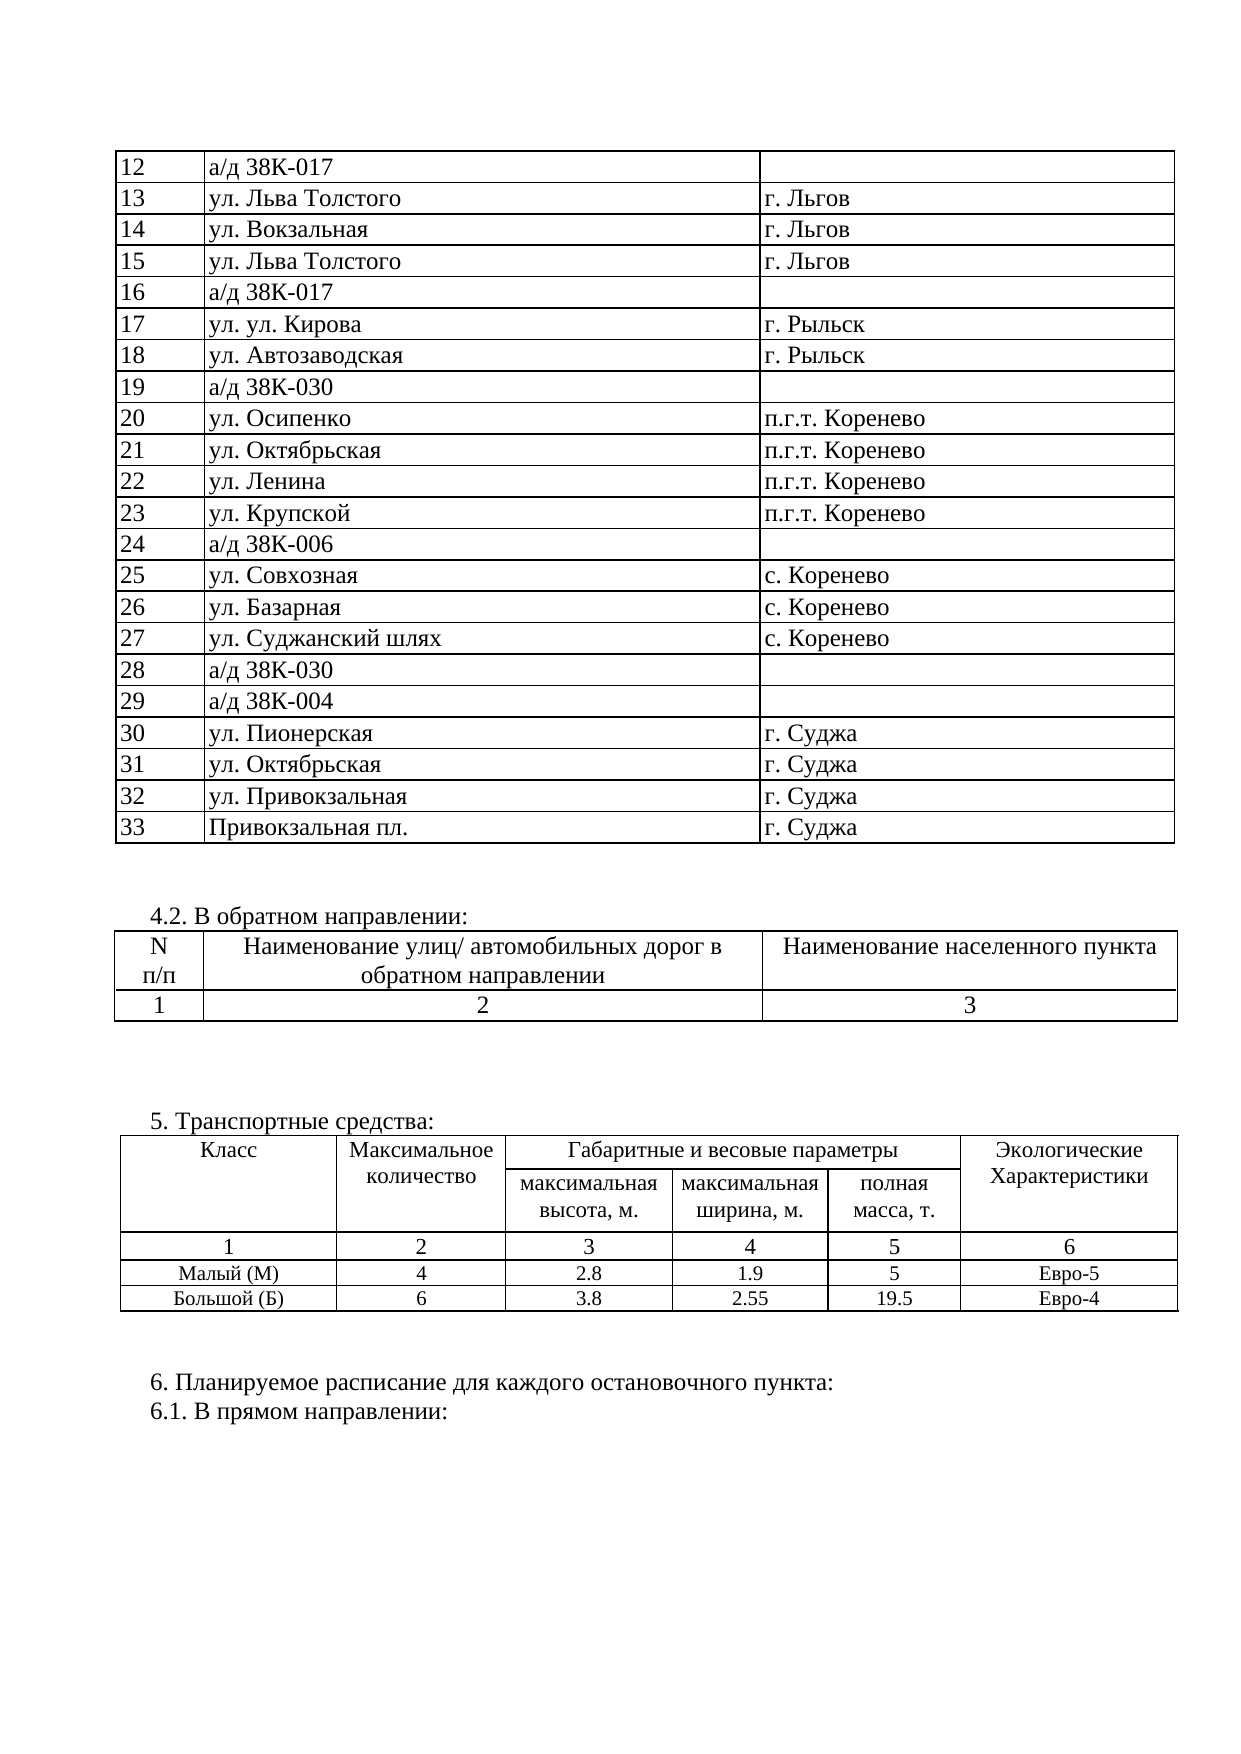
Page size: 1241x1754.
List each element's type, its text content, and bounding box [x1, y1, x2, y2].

table_cell 3.8 [506, 1286, 672, 1310]
table_cell 3 [763, 989, 1177, 1020]
table_cell ул. Ленина [205, 466, 759, 496]
table_header Экологические Характеристики [961, 1136, 1177, 1231]
table_cell ул. Совхозная [205, 561, 759, 590]
table_cell ул. Октябрьская [205, 435, 759, 464]
table_cell г. Рыльск [761, 340, 1174, 370]
table_cell [761, 686, 1174, 716]
table_cell 26 [117, 592, 204, 622]
table_header Габаритные и весовые параметры [506, 1136, 960, 1168]
table_cell г. Льгов [761, 246, 1174, 276]
table_cell 1 [121, 1233, 336, 1259]
table_cell г. Рыльск [761, 309, 1174, 339]
table_cell с. Коренево [761, 623, 1174, 653]
table_cell Евро-5 [961, 1261, 1177, 1285]
table_cell г. Суджа [761, 749, 1174, 779]
table_cell ул. Льва Толстого [205, 183, 759, 213]
table_cell г. Суджа [761, 718, 1174, 748]
table_cell 6 [961, 1233, 1177, 1259]
table_cell ул. Вокзальная [205, 215, 759, 244]
table_cell 16 [117, 277, 204, 307]
table_cell ул. Крупской [205, 498, 759, 527]
table_cell 17 [117, 309, 204, 339]
table_cell а/д 38К-030 [205, 655, 759, 685]
table_cell 23 [117, 498, 204, 527]
table_cell с. Коренево [761, 561, 1174, 590]
table_cell а/д 38К-004 [205, 686, 759, 716]
table_cell ул. Базарная [205, 592, 759, 622]
table_cell 22 [117, 466, 204, 496]
table_cell Евро-4 [961, 1286, 1177, 1310]
text 6. Планируемое расписание для каждого остановочного пункта: [150, 1367, 1090, 1396]
table_cell [761, 152, 1174, 181]
table_cell 25 [117, 561, 204, 590]
table_cell п.г.т. Коренево [761, 403, 1174, 433]
table_header Наименование улиц/ автомобильных дорог в обратном направлении [204, 932, 762, 989]
table_cell 13 [117, 183, 204, 213]
table_cell 2 [204, 991, 762, 1020]
table_cell г. Суджа [761, 781, 1174, 811]
table_cell Малый (М) [121, 1261, 336, 1285]
table_cell 31 [117, 749, 204, 779]
text 5. Транспортные средства: [150, 1106, 1090, 1134]
table_cell 27 [117, 623, 204, 653]
table_cell 3 [506, 1233, 672, 1259]
table_cell максимальная высота, м. [506, 1170, 672, 1231]
table_cell 5 [829, 1261, 960, 1285]
table_cell Привокзальная пл. [205, 812, 759, 842]
table_cell ул. Автозаводская [205, 340, 759, 370]
table_cell [761, 372, 1174, 402]
table_cell 28 [117, 655, 204, 685]
table_cell г. Льгов [761, 183, 1174, 213]
table_cell 15 [117, 246, 204, 276]
text 6.1. В прямом направлении: [150, 1396, 1090, 1424]
table_cell [761, 529, 1174, 559]
table_cell 18 [117, 340, 204, 370]
table_cell 2.8 [506, 1261, 672, 1285]
table_cell г. Суджа [761, 812, 1174, 842]
table_cell [761, 655, 1174, 685]
table_cell 1.9 [673, 1261, 827, 1285]
table_cell 33 [117, 812, 204, 842]
table_cell 19.5 [829, 1286, 960, 1310]
text 4.2. В обратном направлении: [150, 901, 1090, 930]
table_cell п.г.т. Коренево [761, 435, 1174, 464]
table_cell п.г.т. Коренево [761, 466, 1174, 496]
table_header Максимальное количество [337, 1136, 505, 1231]
table_cell 1 [115, 990, 203, 1020]
table_cell ул. Осипенко [205, 403, 759, 433]
table_cell 2.55 [673, 1286, 827, 1310]
table_cell 20 [117, 403, 204, 433]
table_cell г. Льгов [761, 215, 1174, 244]
table_cell 30 [117, 718, 204, 748]
table_cell ул. Октябрьская [205, 749, 759, 779]
table_cell ул. Суджанский шлях [205, 623, 759, 653]
table_cell 5 [829, 1233, 960, 1259]
table_cell полная масса, т. [829, 1170, 960, 1231]
table_cell 2 [337, 1233, 505, 1259]
table_cell [761, 277, 1174, 307]
table_cell с. Коренево [761, 592, 1174, 622]
table_cell ул. ул. Кирова [205, 309, 759, 339]
table_cell максимальная ширина, м. [673, 1170, 827, 1231]
table_cell а/д 38К-017 [205, 152, 759, 181]
table_cell 21 [117, 435, 204, 464]
table_cell 4 [337, 1261, 505, 1285]
table_cell а/д 38К-017 [205, 277, 759, 307]
table_header Класс [121, 1136, 336, 1231]
table_cell 32 [117, 781, 204, 811]
table_cell а/д 38К-030 [205, 372, 759, 402]
table_cell 12 [117, 152, 204, 181]
table_cell 29 [117, 686, 204, 716]
table_cell ул. Льва Толстого [205, 246, 759, 276]
table_cell 14 [117, 215, 204, 244]
table_cell Большой (Б) [121, 1286, 336, 1310]
table_cell 19 [117, 372, 204, 402]
table_cell п.г.т. Коренево [761, 498, 1174, 527]
table_cell ул. Привокзальная [205, 781, 759, 811]
table_cell ул. Пионерская [205, 718, 759, 748]
table_cell а/д 38К-006 [205, 529, 759, 559]
table_header Наименование населенного пункта [763, 932, 1177, 989]
table_cell 6 [337, 1286, 505, 1310]
table_cell 4 [673, 1233, 827, 1259]
table_header N п/п [115, 932, 203, 989]
table_cell 24 [117, 529, 204, 559]
